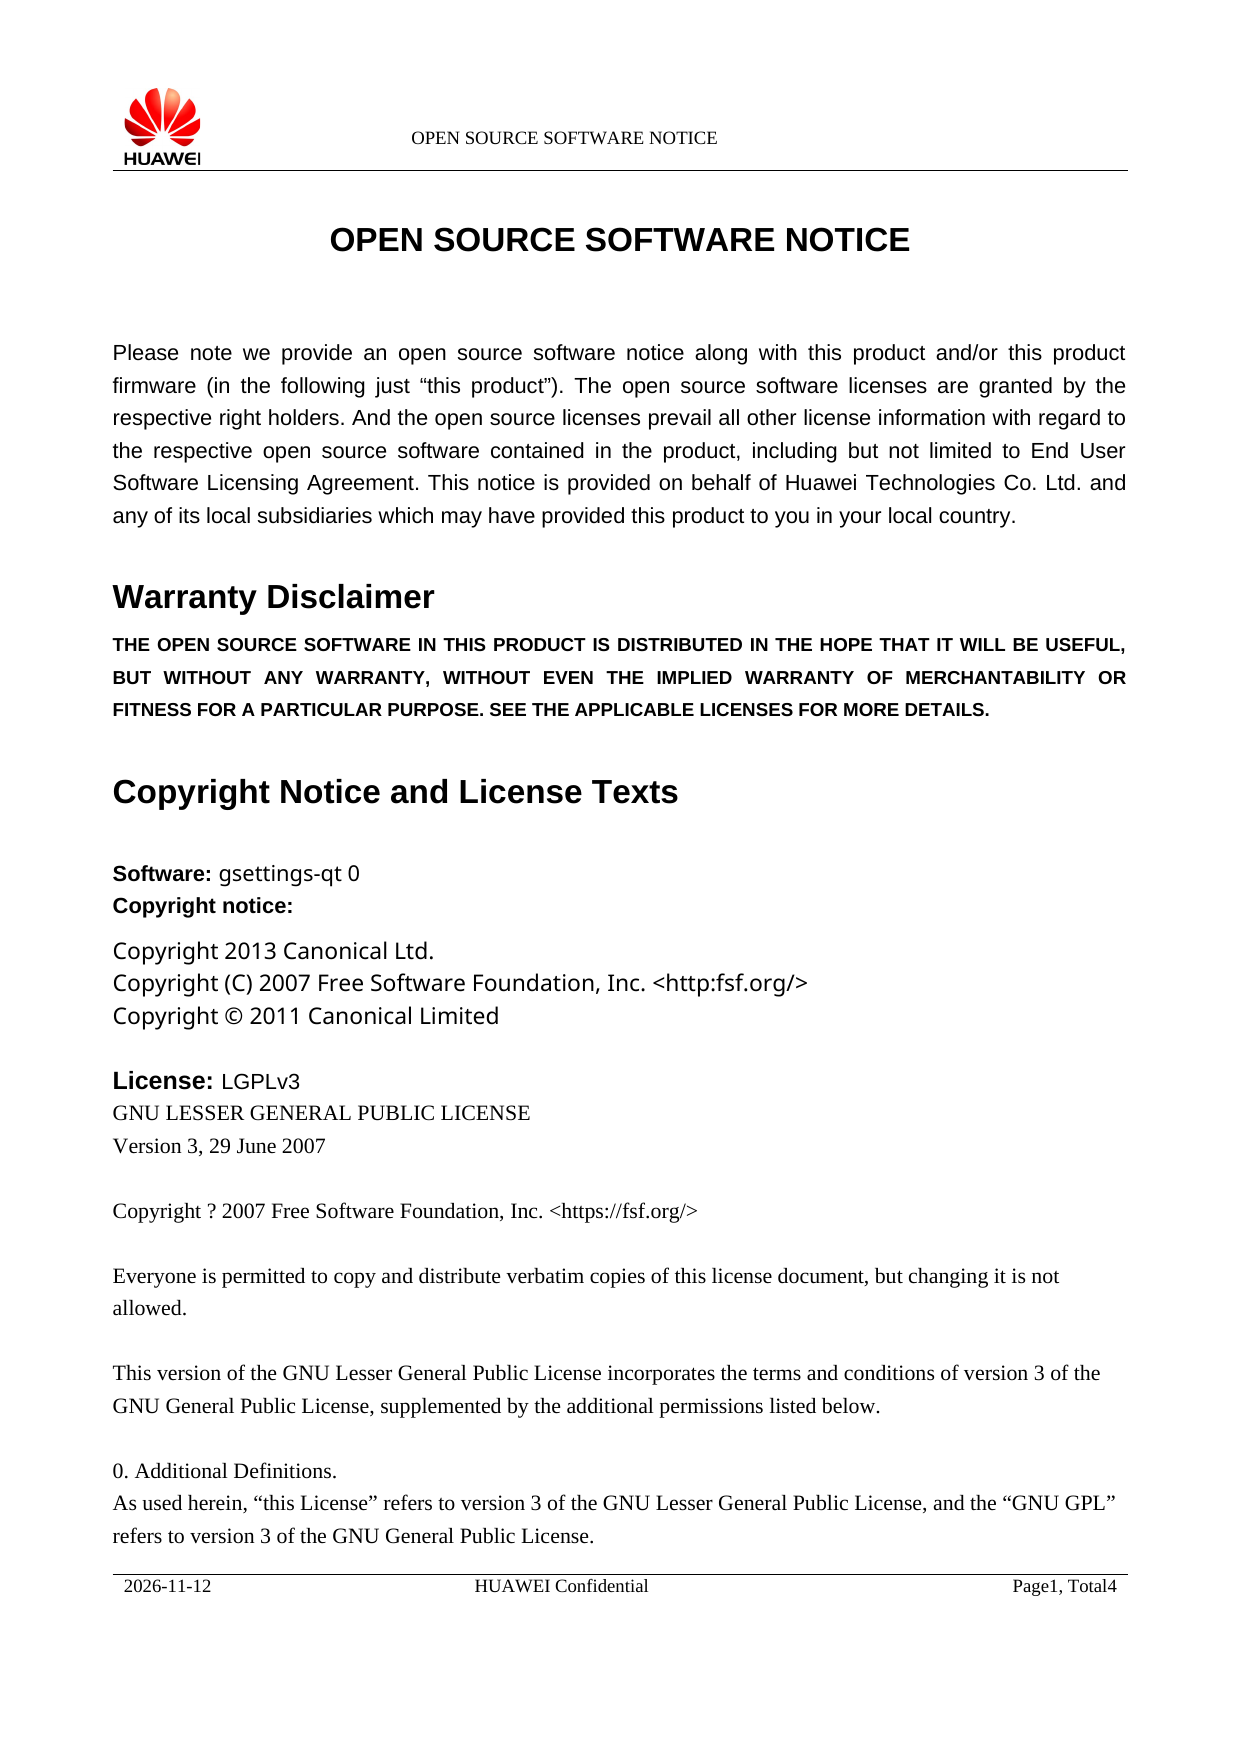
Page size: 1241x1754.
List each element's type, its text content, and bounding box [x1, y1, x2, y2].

text Copyright Notice and License Texts [112, 759, 1128, 824]
picture [124, 88, 201, 165]
text The open source software in this product is distributed in the hope that it will be useful, but WITHOUT ANY WARRANTY, without even the implied warranty of MERCHANTABILITY or FITNESS FOR A PARTICULAR PURPOSE. See the applicable licenses for more details. [112, 629, 1128, 726]
text License: LGPLv3 [112, 1064, 1128, 1096]
text Copyright notice: [112, 889, 1128, 921]
title Software: gsettings-qt 0 [112, 856, 1128, 889]
text Warranty Disclaimer [112, 564, 1128, 629]
text Copyright 2013 Canonical Ltd. Copyright (C) 2007 Free Software Foundation, Inc. <http:fsf.org/> Copyright © 2011 Canonical Limited [112, 934, 1128, 1064]
text Please note we provide an open source software notice along with this product and/or this product firmware (in the following just “this product”). The open source software licenses are granted by the respective right holders. And the open source licenses prevail all other license information with regard to the respective open source software contained in the product, including but not limited to End User Software Licensing Agreement. This notice is provided on behalf of Huawei Technologies Co. Ltd. and any of its local subsidiaries which may have provided this product to you in your local country. [112, 336, 1128, 531]
text OPEN SOURCE SOFTWARE NOTICE [112, 206, 1128, 271]
